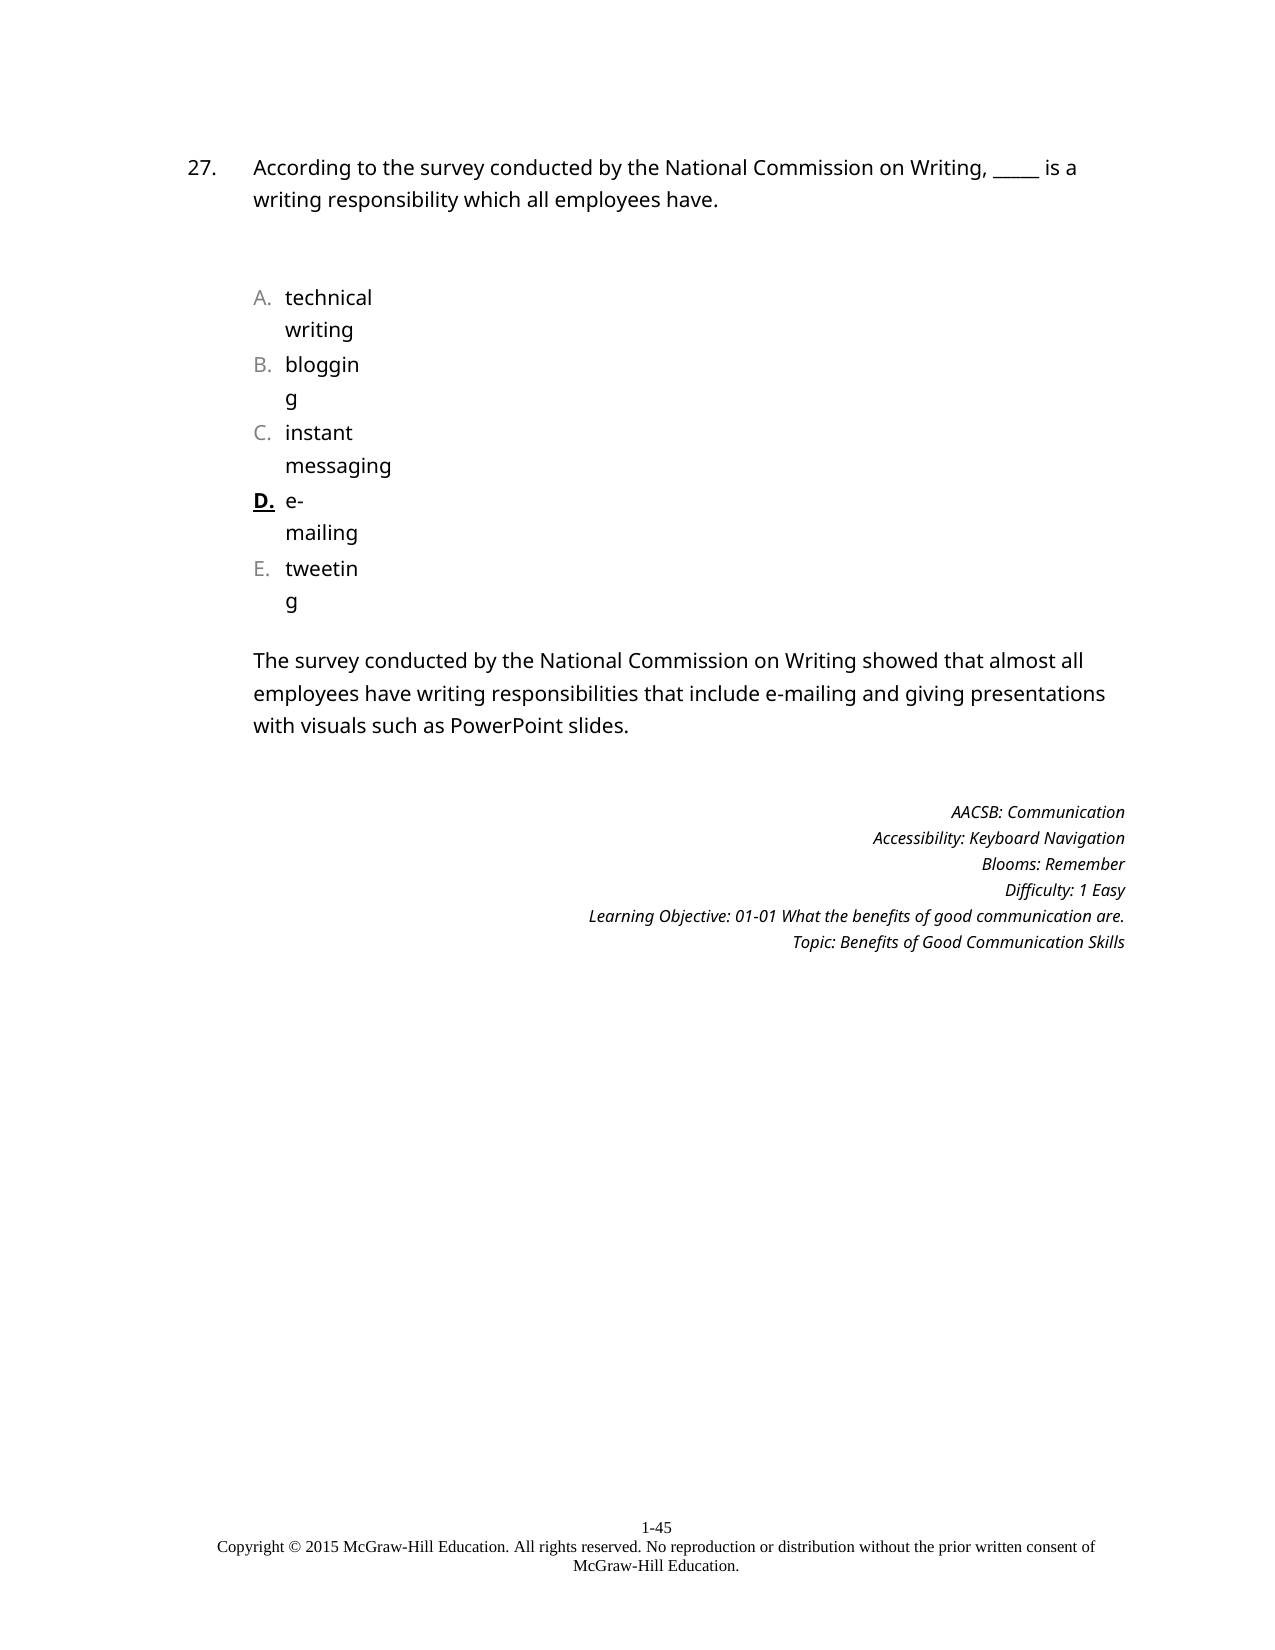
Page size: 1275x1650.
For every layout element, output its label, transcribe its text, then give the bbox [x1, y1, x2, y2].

table_header 27. [188, 153, 253, 771]
table_header AACSB: Communication Accessibility: Keyboard Navigation Blooms: Remember Difficulty: 1 Easy Learning Objective: 01-01 What the benefits of good communication are. Topic: Benefits of Good Communication Skills [188, 801, 1125, 990]
table_header According to the survey conducted by the National Commission on Writing, _____ is a writing responsibility which all employees have. The survey conducted by the National Commission on Writing showed that almost all employees have writing responsibilities that include e-mailing and giving presentations with visuals such as PowerPoint slides. [253, 153, 1125, 771]
